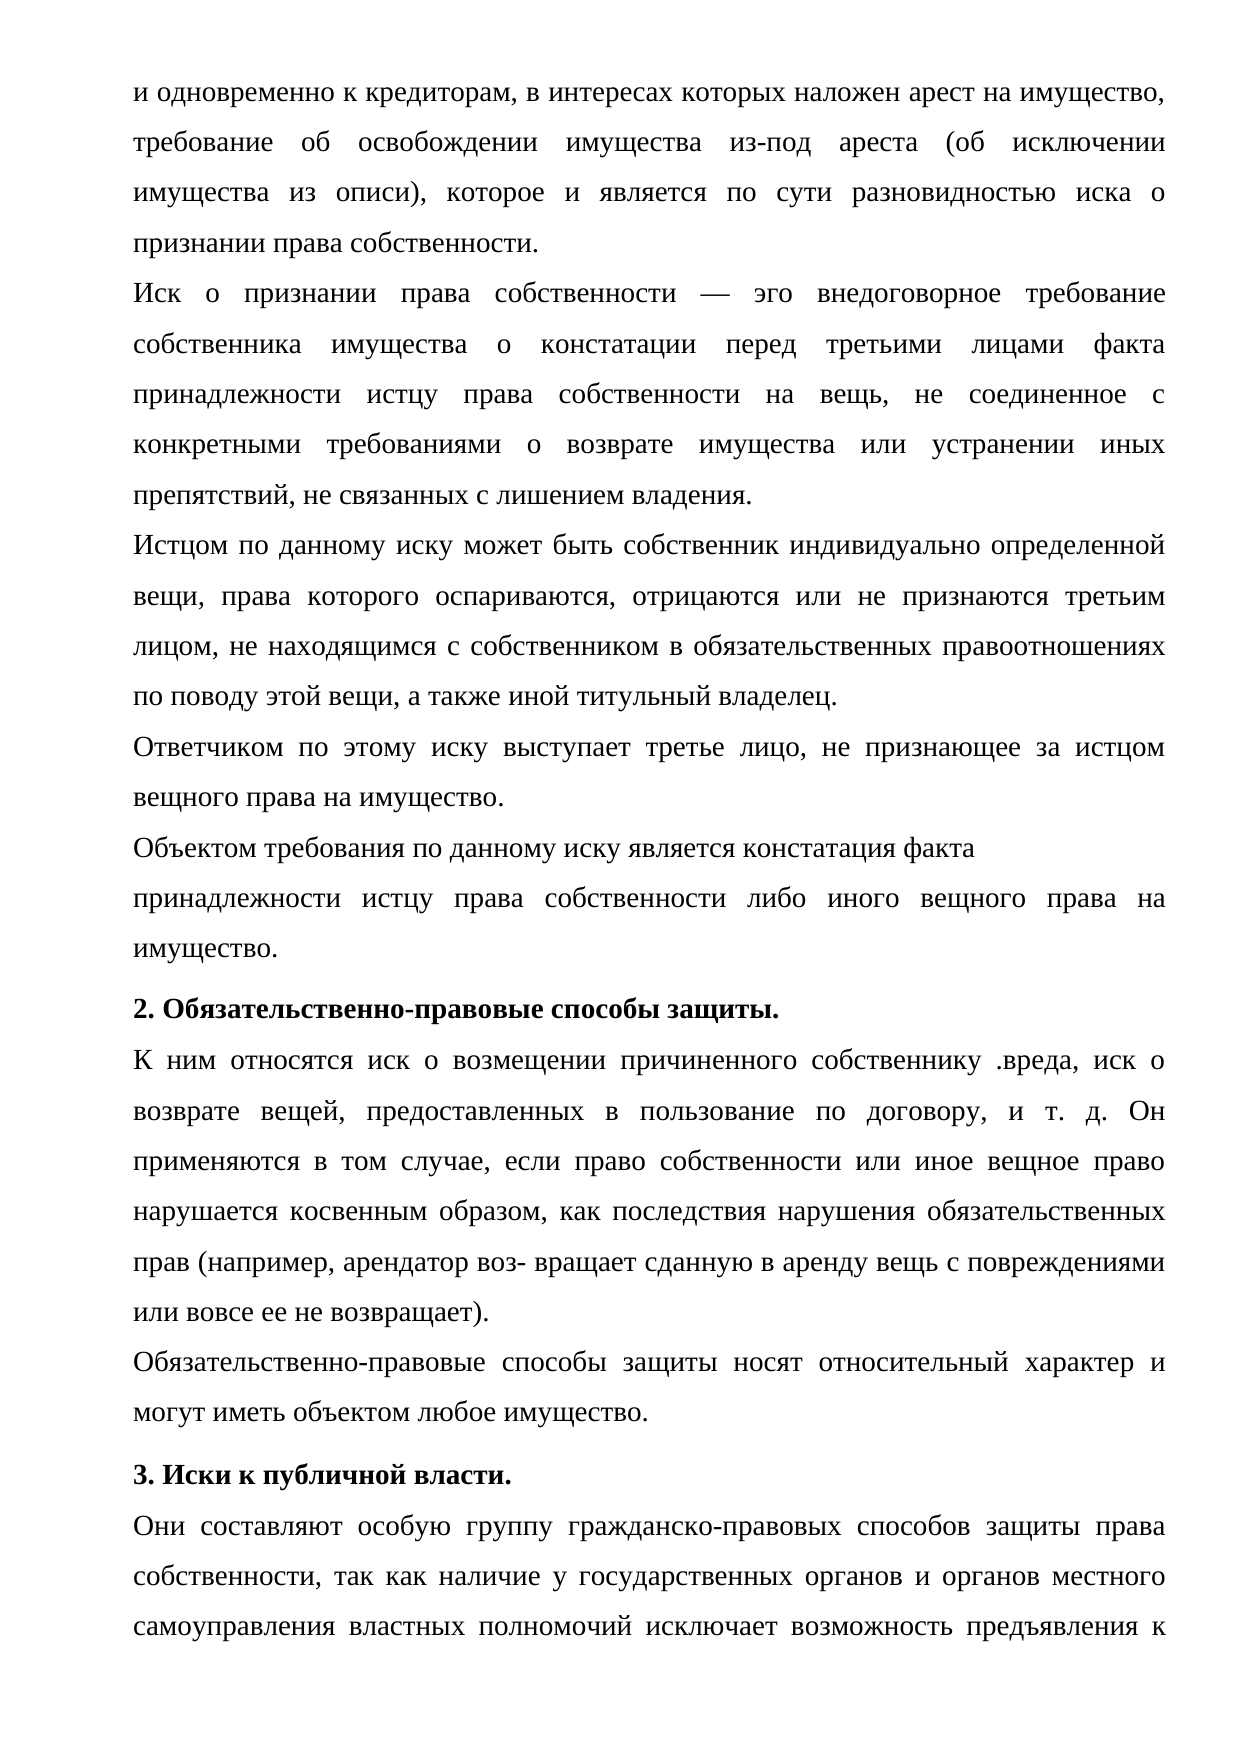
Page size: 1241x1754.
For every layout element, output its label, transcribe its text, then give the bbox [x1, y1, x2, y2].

text Ответчиком по этому иску выступает третье лицо, не признающее за истцом вещного права на имущество. [133, 729, 1167, 813]
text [133, 74, 1167, 258]
text 2. Обязательственно-правовые способы защиты. [133, 992, 1167, 1025]
text Объектом требования по данному иску является констатация факта [133, 830, 1167, 863]
text К ним относятся иск о возмещении причиненного собственнику .вреда, иск о возврате вещей, предоставленных в пользование по договору, и т. д. Он применяются в том случае, если право собственности или иное вещное право нарушается косвенным образом, как последствия нарушения обязательственных прав (например, арендатор воз- вращает сданную в аренду вещь с повреждениями или вовсе ее не возвращает). [133, 1042, 1167, 1327]
text 3. Иски к публичной власти. [133, 1457, 1167, 1491]
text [133, 1508, 1167, 1642]
text Обязательственно-правовые способы защиты носят относительный характер и могут иметь объектом любое имущество. [133, 1344, 1167, 1428]
text Иск о признании права собственности — эго внедоговорное требование собственника имущества о констатации перед третьими лицами факта принадлежности истцу права собственности на вещь, не соединенное с конкретными требованиями о возврате имущества или устранении иных препятствий, не связанных с лишением владения. [133, 276, 1167, 510]
text Истцом по данному иску может быть собственник индивидуально определенной вещи, права которого оспариваются, отрицаются или не признаются третьим лицом, не находящимся с собственником в обязательственных правоотношениях по поводу этой вещи, а также иной титульный владелец. [133, 527, 1167, 712]
text принадлежности истцу права собственности либо иного вещного права на имущество. [133, 880, 1167, 964]
